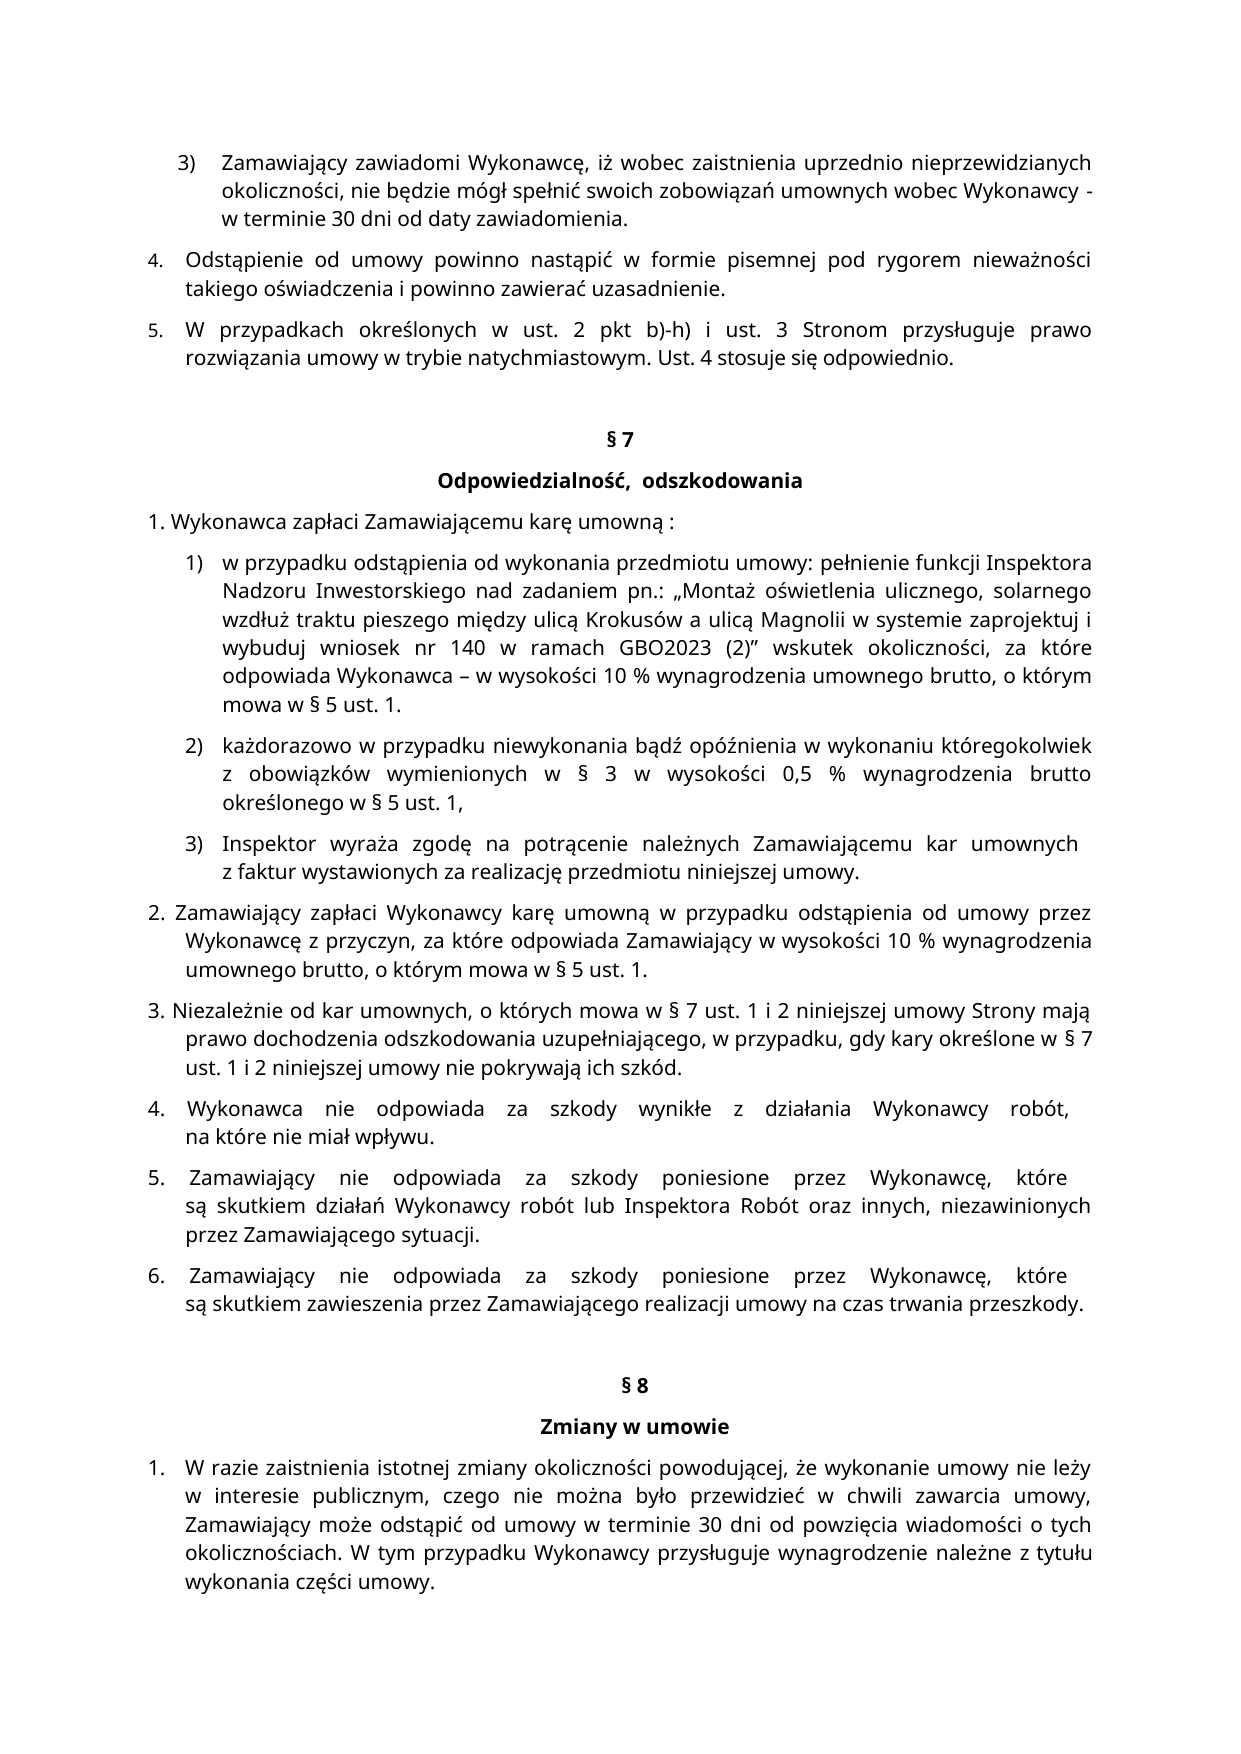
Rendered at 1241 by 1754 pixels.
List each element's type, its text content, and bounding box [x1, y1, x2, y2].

subtitle 5. Zamawiający nie odpowiada za szkody poniesione przez Wykonawcę, które są skutkiem działań Wykonawcy robót lub Inspektora Robót oraz innych, niezawinionych przez Zamawiającego sytuacji. [148, 1163, 1093, 1248]
subtitle W przypadkach określonych w ust. 2 pkt b)-h) i ust. 3 Stronom przysługuje prawo rozwiązania umowy w trybie natychmiastowym. Ust. 4 stosuje się odpowiednio. [148, 315, 1093, 372]
text 2. Zamawiający zapłaci Wykonawcy karę umowną w przypadku odstąpienia od umowy przez Wykonawcę z przyczyn, za które odpowiada Zamawiający w wysokości 10 % wynagrodzenia umownego brutto, o którym mowa w § 5 ust. 1. [148, 898, 1093, 983]
subtitle 4. Wykonawca nie odpowiada za szkody wynikłe z działania Wykonawcy robót, na które nie miał wpływu. [148, 1094, 1093, 1151]
text Zmiany w umowie [177, 1412, 1093, 1441]
text § 7 [148, 425, 1093, 453]
list Inspektor wyraża zgodę na potrącenie należnych Zamawiającemu kar umownych z faktur wystawionych za realizację przedmiotu niniejszej umowy. [185, 829, 1093, 886]
text Odpowiedzialność, odszkodowania [148, 466, 1093, 494]
text § 8 [177, 1371, 1093, 1400]
subtitle Zamawiający zawiadomi Wykonawcę, iż wobec zaistnienia uprzednio nieprzewidzianych okoliczności, nie będzie mógł spełnić swoich zobowiązań umownych wobec Wykonawcy - w terminie 30 dni od daty zawiadomienia. [177, 148, 1093, 233]
text 1. Wykonawca zapłaci Zamawiającemu karę umowną : [148, 507, 1093, 535]
subtitle 3. Niezależnie od kar umownych, o których mowa w § 7 ust. 1 i 2 niniejszej umowy Strony mają prawo dochodzenia odszkodowania uzupełniającego, w przypadku, gdy kary określone w § 7 ust. 1 i 2 niniejszej umowy nie pokrywają ich szkód. [148, 996, 1093, 1081]
list każdorazowo w przypadku niewykonania bądź opóźnienia w wykonaniu któregokolwiek z obowiązków wymienionych w § 3 w wysokości 0,5 % wynagrodzenia brutto określonego w § 5 ust. 1, [185, 731, 1093, 816]
subtitle W razie zaistnienia istotnej zmiany okoliczności powodującej, że wykonanie umowy nie leży w interesie publicznym, czego nie można było przewidzieć w chwili zawarcia umowy, Zamawiający może odstąpić od umowy w terminie 30 dni od powzięcia wiadomości o tych okolicznościach. W tym przypadku Wykonawcy przysługuje wynagrodzenie należne z tytułu wykonania części umowy. [148, 1453, 1093, 1595]
subtitle Odstąpienie od umowy powinno nastąpić w formie pisemnej pod rygorem nieważności takiego oświadczenia i powinno zawierać uzasadnienie. [148, 245, 1093, 302]
subtitle 6. Zamawiający nie odpowiada za szkody poniesione przez Wykonawcę, które są skutkiem zawieszenia przez Zamawiającego realizacji umowy na czas trwania przeszkody. [148, 1261, 1093, 1318]
list w przypadku odstąpienia od wykonania przedmiotu umowy: pełnienie funkcji Inspektora Nadzoru Inwestorskiego nad zadaniem pn.: „Montaż oświetlenia ulicznego, solarnego wzdłuż traktu pieszego między ulicą Krokusów a ulicą Magnolii w systemie zaprojektuj i wybuduj wniosek nr 140 w ramach GBO2023 (2)” wskutek okoliczności, za które odpowiada Wykonawca – w wysokości 10 % wynagrodzenia umownego brutto, o którym mowa w § 5 ust. 1. [185, 548, 1093, 718]
